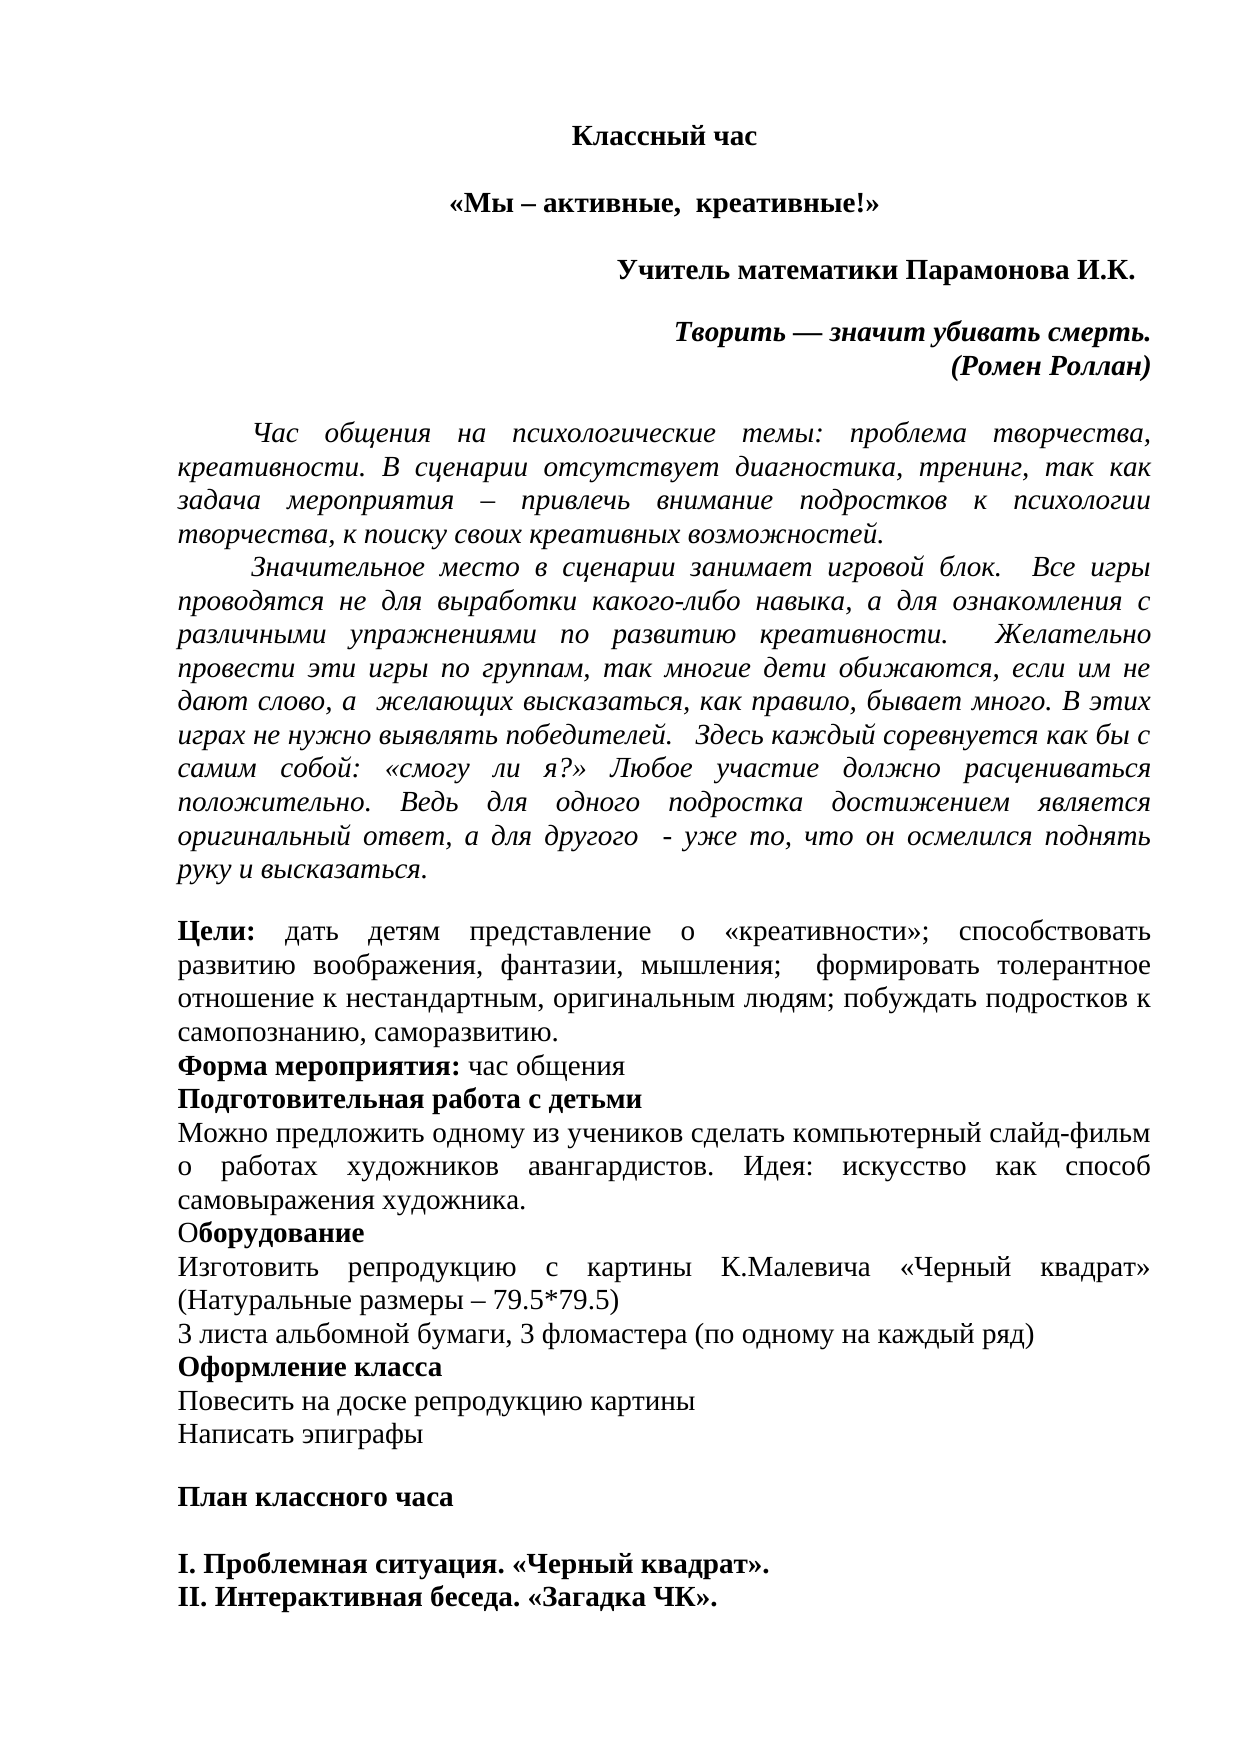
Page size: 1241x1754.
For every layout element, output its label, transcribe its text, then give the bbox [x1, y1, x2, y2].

text Творить — значит убивать смерть. [177, 314, 1152, 348]
text Оборудование [177, 1215, 1152, 1249]
text Классный час [177, 118, 1152, 152]
text «Мы – активные, креативные!» [177, 185, 1152, 219]
text Значительное место в сценарии занимает игровой блок. Все игры проводятся не для выработки какого-либо навыка, а для ознакомления с различными упражнениями по развитию креативности. Желательно провести эти игры по группам, так многие дети обижаются, если им не дают слово, а желающих высказаться, как правило, бывает много. В этих играх не нужно выявлять победителей. Здесь каждый соревнуется как бы с самим собой: «смогу ли я?» Любое участие должно расцениваться положительно. Ведь для одного подростка достижением является оригинальный ответ, а для другого - уже то, что он осмелился поднять руку и высказаться. [177, 549, 1152, 885]
text 3 листа альбомной бумаги, 3 фломастера (по одному на каждый ряд) [177, 1316, 1152, 1349]
text Час общения на психологические темы: проблема творчества, креативности. В сценарии отсутствует диагностика, тренинг, так как задача мероприятия – привлечь внимание подростков к психологии творчества, к поиску своих креативных возможностей. [177, 415, 1152, 549]
text Цели: дать детям представление о «креативности»; способствовать развитию воображения, фантазии, мышления; формировать толерантное отношение к нестандартным, оригинальным людям; побуждать подростков к самопознанию, саморазвитию. [177, 913, 1152, 1048]
text I. Проблемная ситуация. «Черный квадрат». [177, 1546, 1152, 1579]
text Повесить на доске репродукцию картины [177, 1383, 1152, 1417]
text Изготовить репродукцию с картины К.Малевича «Черный квадрат» (Натуральные размеры – 79.5*79.5) [177, 1249, 1152, 1316]
text Учитель математики Парамонова И.К. [177, 252, 1152, 286]
text Можно предложить одному из учеников сделать компьютерный слайд-фильм о работах художников авангардистов. Идея: искусство как способ самовыражения художника. [177, 1115, 1152, 1215]
text План классного часа [177, 1479, 1152, 1512]
text (Ромен Роллан) [177, 348, 1152, 382]
text II. Интерактивная беседа. «Загадка ЧК». [177, 1579, 1152, 1613]
text Форма мероприятия: час общения [177, 1048, 1152, 1081]
text Подготовительная работа с детьми [177, 1081, 1152, 1115]
text Оформление класса [177, 1349, 1152, 1383]
text Написать эпиграфы [177, 1417, 1152, 1450]
